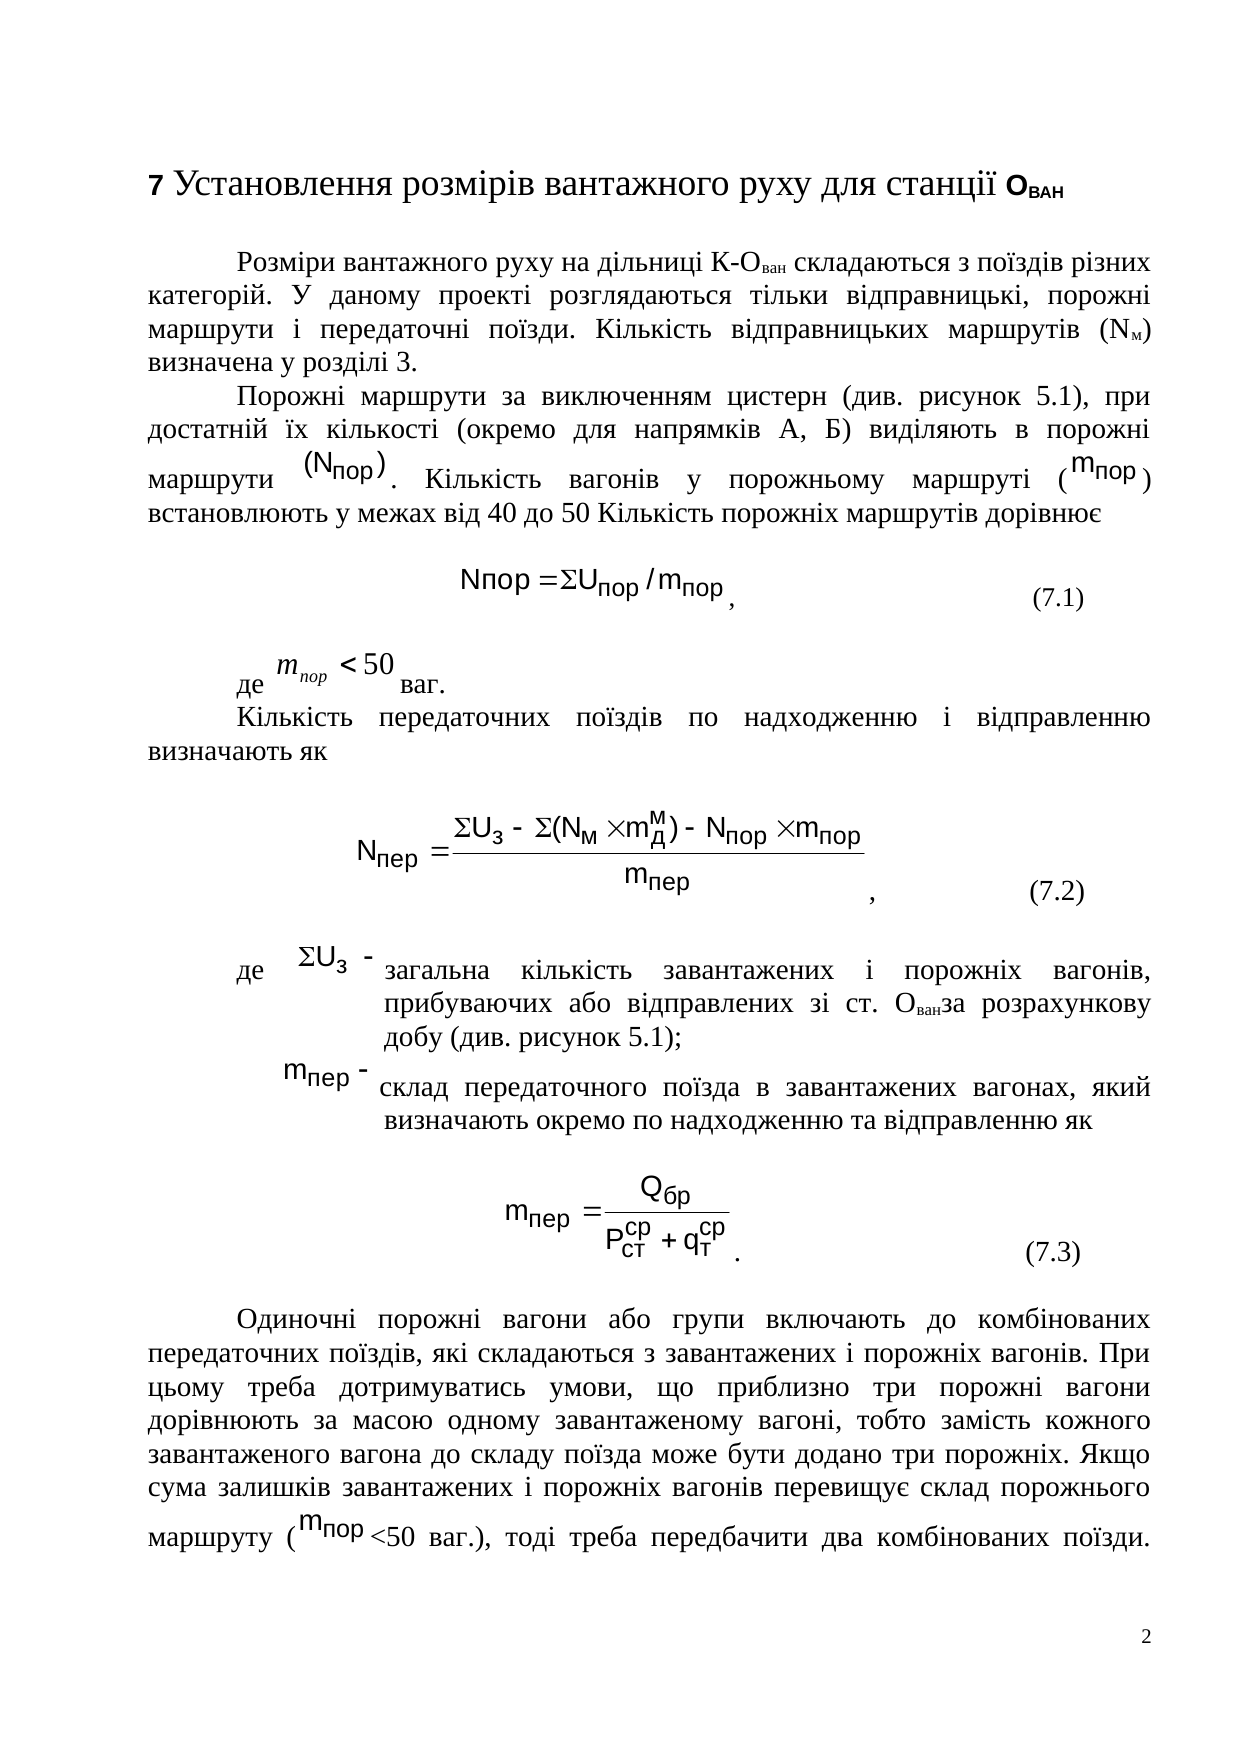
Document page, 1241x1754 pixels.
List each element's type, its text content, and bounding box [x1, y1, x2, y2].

text , (7.1) [148, 562, 1152, 612]
text де загальна кількість завантажених і порожніх вагонів, прибуваючих або відправлених зі ст. Ованза розрахункову добу (див. рисунок 5.1); [236, 940, 1152, 1052]
text Розміри вантажного руху на дільниці К-Ован складаються з поїздів різних категорій. У даному проекті розглядаються тільки відправницькі, порожні маршрути і передаточні поїзди. Кількість відправницьких маршрутів (Nм) визначена у розділі 3. [148, 244, 1152, 378]
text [148, 1302, 1152, 1553]
text Порожні маршрути за виключенням цистерн (див. рисунок 5.1), при достатній їх кількості (окремо для напрямків А, Б) виділяють в порожні маршрути . Кількість вагонів у порожньому маршруті () встановлюють у межах від 40 до 50 Кількість порожніх маршрутів дорівнює [148, 378, 1152, 529]
text склад передаточного поїзда в завантажених вагонах, який визначають окремо по надходженню та відправленню як [281, 1052, 1152, 1136]
text Кількість передаточних поїздів по надходженню і відправленню визначають як [148, 699, 1152, 766]
text де ваг. [148, 643, 1152, 699]
text . (7.3) [384, 1169, 1152, 1268]
text , (7.2) [148, 800, 1152, 906]
subtitle 7 Установлення розмірів вантажного руху для станції ОВАН [148, 161, 1152, 204]
